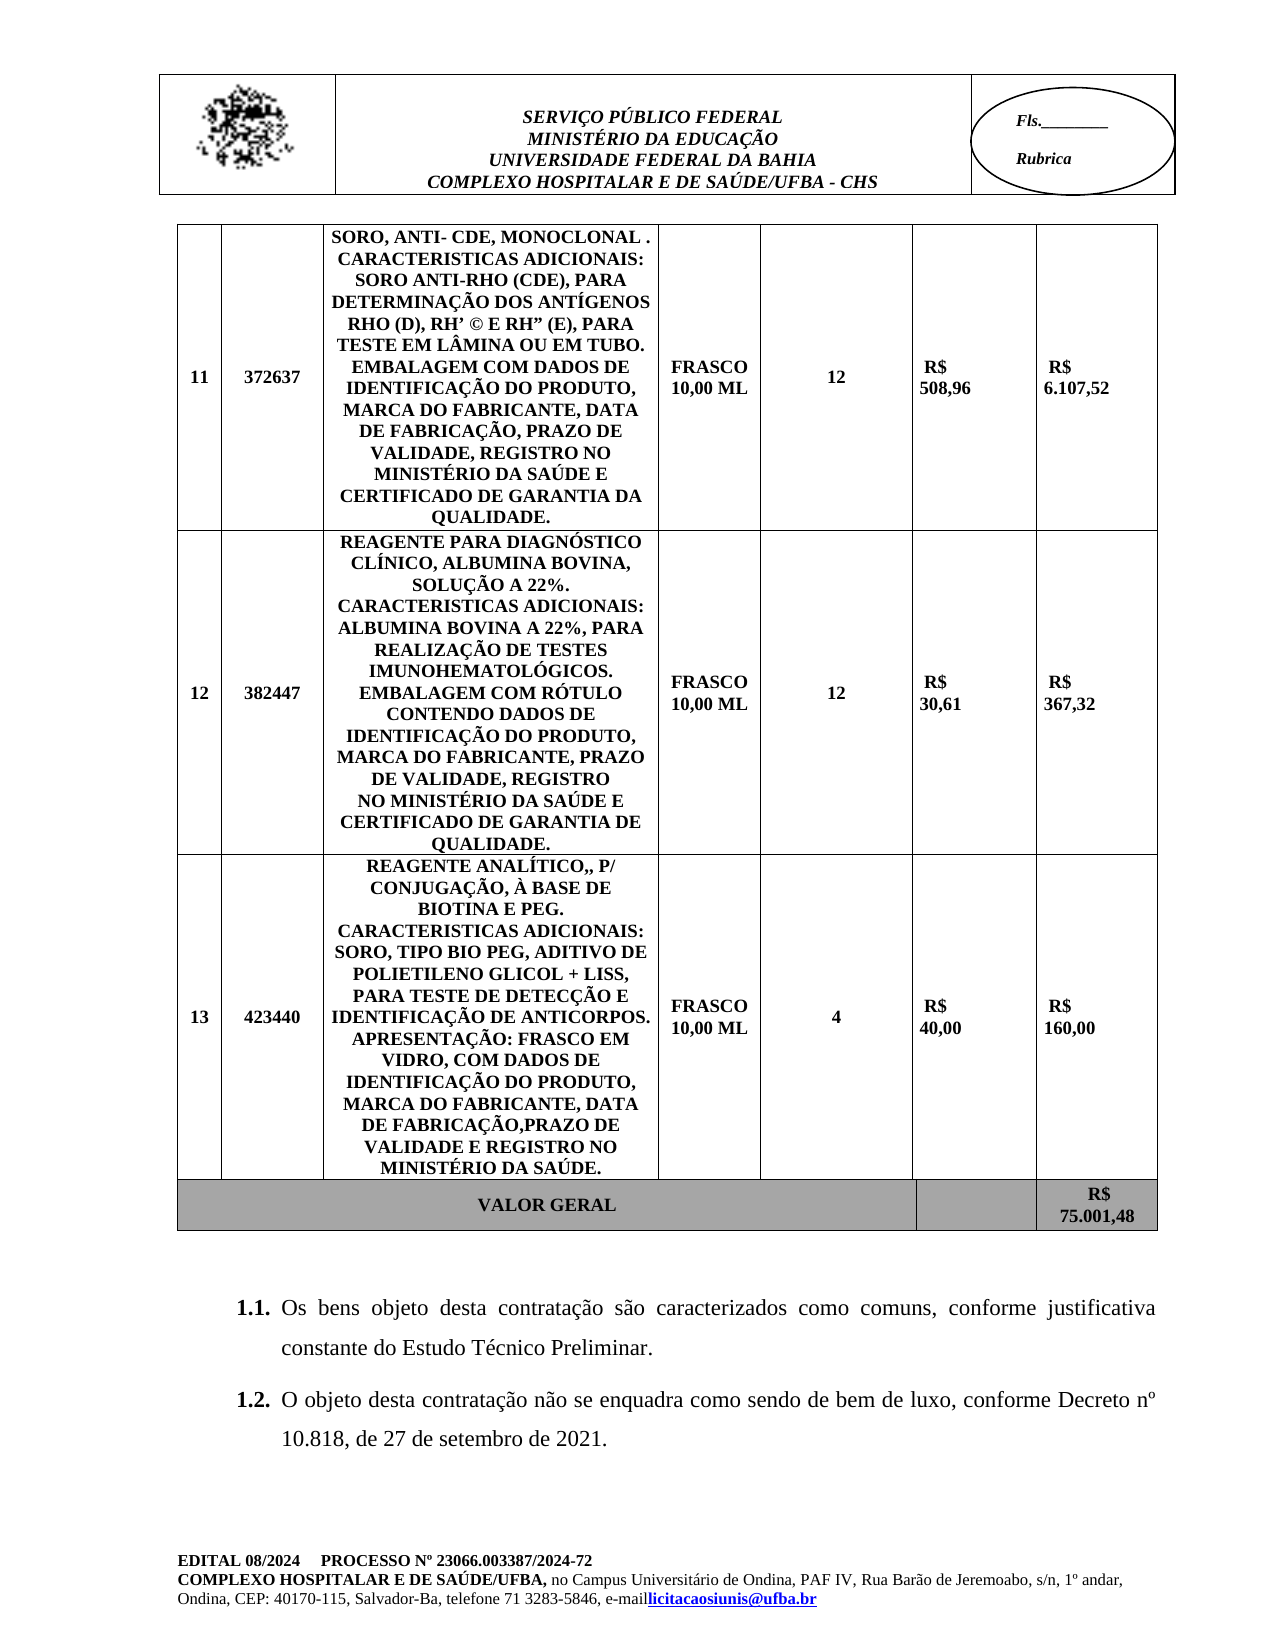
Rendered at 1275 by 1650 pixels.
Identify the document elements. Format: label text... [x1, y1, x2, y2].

table_cell FRASCO 10,00 ML [659, 855, 760, 1179]
table_cell R$ 160,00 [1037, 855, 1157, 1179]
table_cell 12 [761, 225, 912, 530]
table_cell 4 [761, 855, 912, 1179]
table_cell R$ 30,61 [913, 531, 1036, 854]
table_cell R$ 75.001,48 [1037, 1180, 1157, 1230]
list O objeto desta contratação não se enquadra como sendo de bem de luxo, conforme Decreto nº 10.818, de 27 de setembro de 2021. [236, 1386, 1157, 1452]
table_cell 12 [178, 531, 221, 854]
table_cell R$ 367,32 [1037, 531, 1157, 854]
list Os bens objeto desta contratação são caracterizados como comuns, conforme justificativa constante do Estudo Técnico Preliminar. [236, 1294, 1157, 1360]
table_cell VALOR GERAL [178, 1180, 916, 1230]
table_cell REAGENTE PARA DIAGNÓSTICO CLÍNICO, ALBUMINA BOVINA, SOLUÇÃO A 22%. CARACTERISTICAS ADICIONAIS: ALBUMINA BOVINA A 22%, PARA REALIZAÇÃO DE TESTES IMUNOHEMATOLÓGICOS. EMBALAGEM COM RÓTULO CONTENDO DADOS DE IDENTIFICAÇÃO DO PRODUTO, MARCA DO FABRICANTE, PRAZO DE VALIDADE, REGISTRO NO MINISTÉRIO DA SAÚDE E CERTIFICADO DE GARANTIA DE QUALIDADE. [324, 531, 658, 854]
table_cell REAGENTE ANALÍTICO,, P/ CONJUGAÇÃO, À BASE DE BIOTINA E PEG. CARACTERISTICAS ADICIONAIS: SORO, TIPO BIO PEG, ADITIVO DE POLIETILENO GLICOL + LISS, PARA TESTE DE DETECÇÃO E IDENTIFICAÇÃO DE ANTICORPOS. APRESENTAÇÃO: FRASCO EM VIDRO, COM DADOS DE IDENTIFICAÇÃO DO PRODUTO, MARCA DO FABRICANTE, DATA DE FABRICAÇÃO,PRAZO DE VALIDADE E REGISTRO NO MINISTÉRIO DA SAÚDE. [324, 855, 658, 1179]
table_cell R$ 508,96 [913, 225, 1036, 530]
table_cell 372637 [222, 225, 323, 530]
table_cell SORO, ANTI- CDE, MONOCLONAL . CARACTERISTICAS ADICIONAIS: SORO ANTI-RHO (CDE), PARA DETERMINAÇÃO DOS ANTÍGENOS RHO (D), RH’ © E RH” (E), PARA TESTE EM LÂMINA OU EM TUBO. EMBALAGEM COM DADOS DE IDENTIFICAÇÃO DO PRODUTO, MARCA DO FABRICANTE, DATA DE FABRICAÇÃO, PRAZO DE VALIDADE, REGISTRO NO MINISTÉRIO DA SAÚDE E CERTIFICADO DE GARANTIA DA QUALIDADE. [324, 225, 658, 530]
table_cell 423440 [222, 855, 323, 1179]
table_cell 11 [178, 225, 221, 530]
table_cell 12 [761, 531, 912, 854]
table_cell R$ 6.107,52 [1037, 225, 1157, 530]
table_cell R$ 40,00 [913, 855, 1036, 1179]
table_cell [917, 1180, 1036, 1230]
table_cell FRASCO 10,00 ML [659, 225, 760, 530]
table_cell 13 [178, 855, 221, 1179]
table_cell FRASCO 10,00 ML [659, 531, 760, 854]
table_cell 382447 [222, 531, 323, 854]
